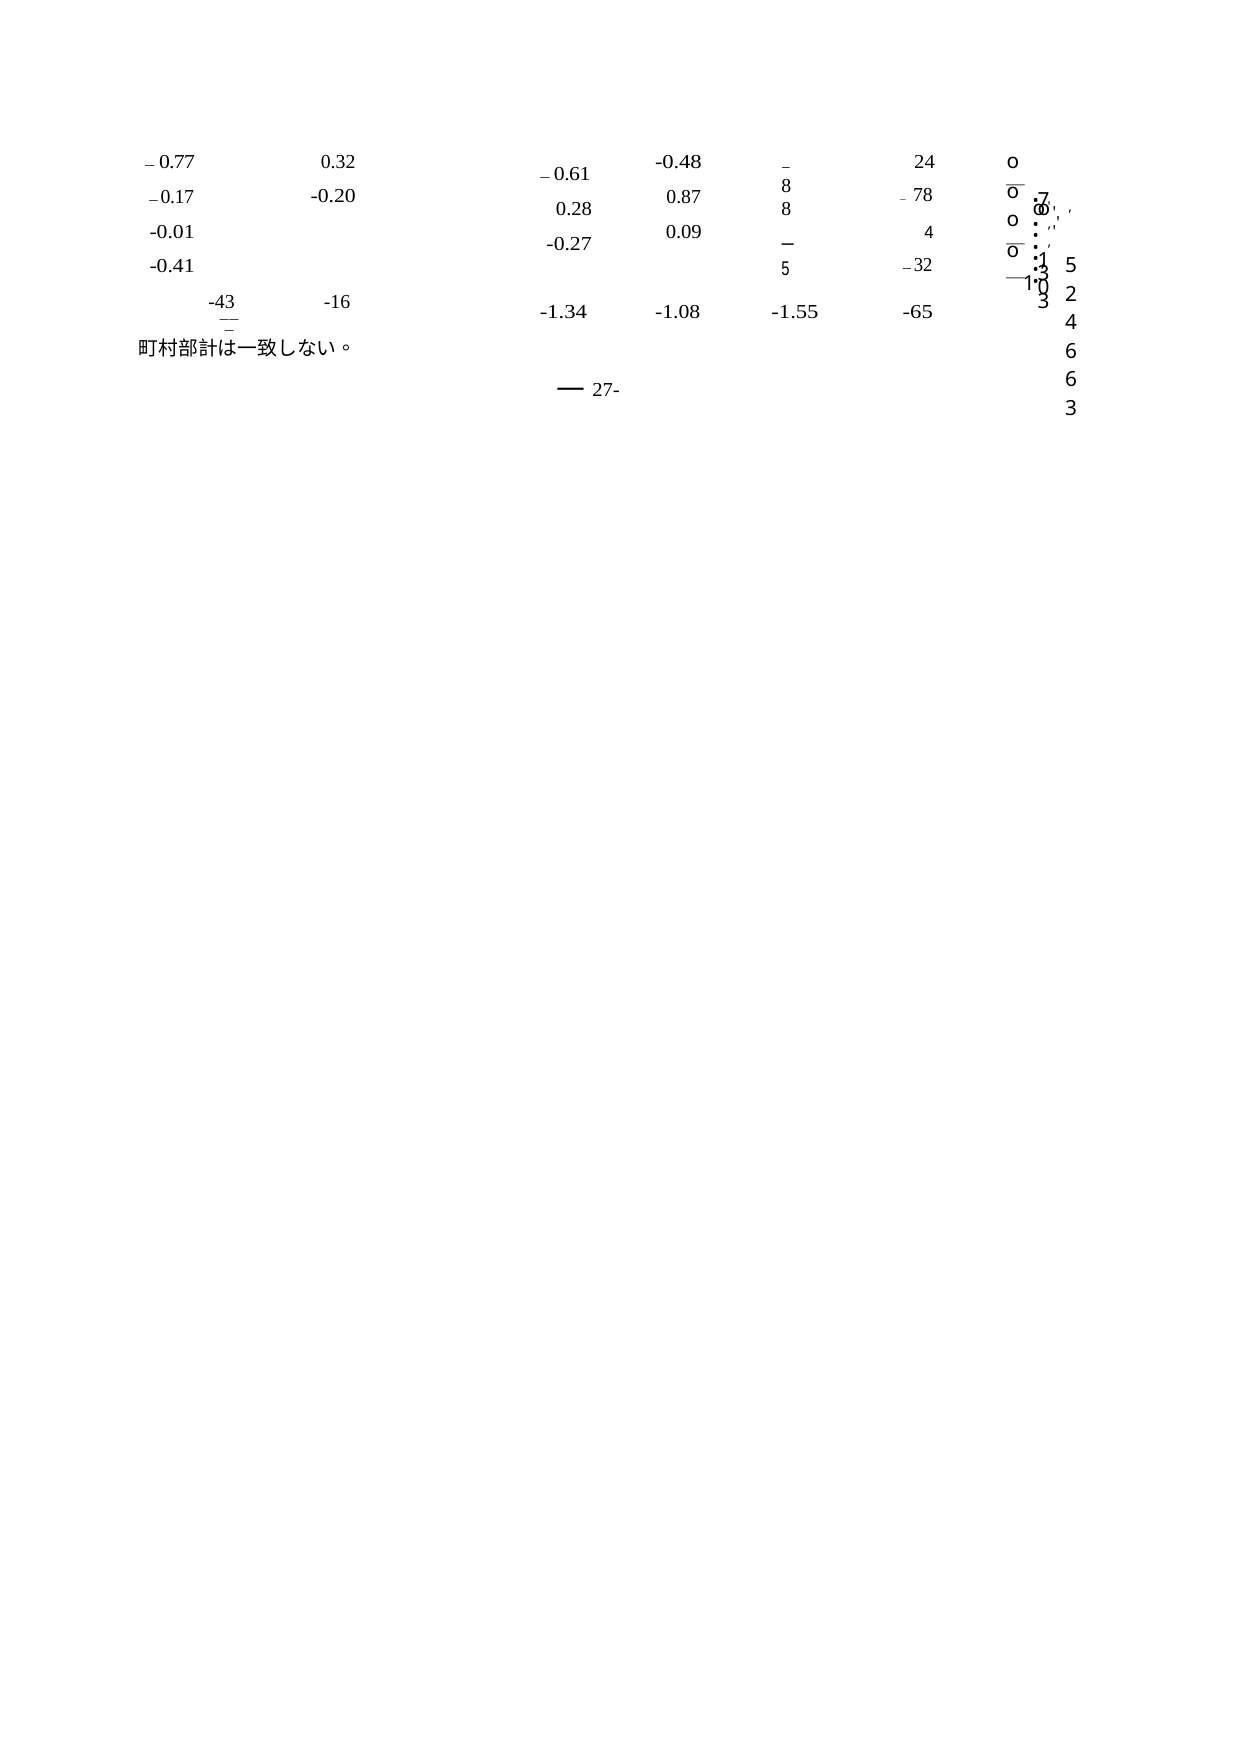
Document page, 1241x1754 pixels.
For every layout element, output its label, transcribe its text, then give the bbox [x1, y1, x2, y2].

text -0.27 [380, 231, 592, 254]
text -1.55 -65 [771, 301, 1240, 323]
text -1.34 [539, 301, 619, 323]
text 24 [897, 150, 952, 173]
text — 0.77 [98, 150, 242, 173]
text -0.20 [306, 184, 360, 207]
text -1.08 [655, 301, 702, 323]
text — 78 [895, 183, 937, 206]
text — 0.17 [101, 185, 242, 207]
text — 0.61 [380, 162, 591, 184]
text 0.09 [596, 220, 702, 243]
text -0.41 [102, 254, 242, 277]
text -43 -16 [208, 290, 361, 313]
text 0.87 [596, 185, 701, 208]
text — 32 [897, 253, 938, 276]
text ― 27- [445, 368, 619, 405]
text -0.48 [596, 150, 702, 173]
text 町村部計は一致しない。 [138, 335, 361, 360]
text -0.01 [102, 220, 242, 242]
text 0.28 [380, 197, 592, 220]
text 4 [822, 222, 1036, 242]
text 0.32 [316, 150, 360, 173]
text ――― [219, 314, 239, 335]
